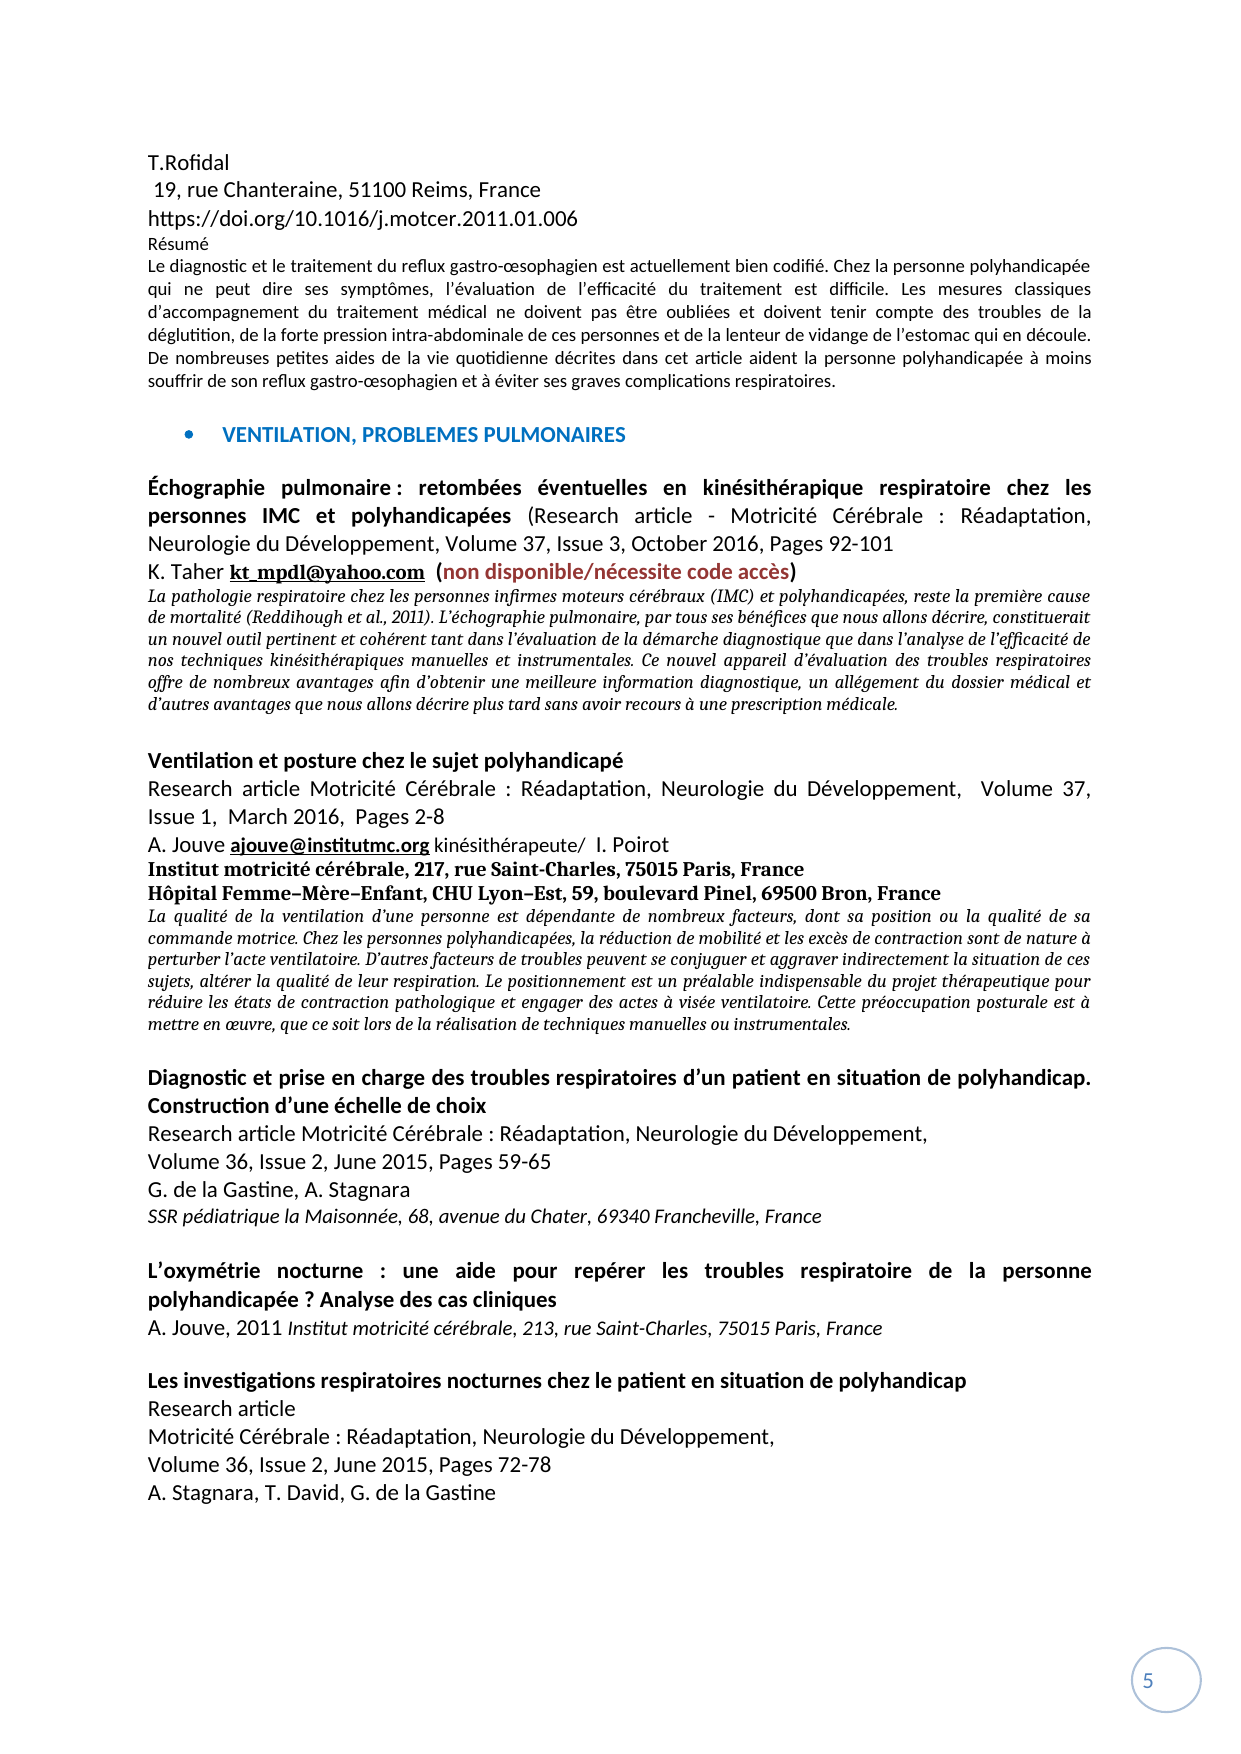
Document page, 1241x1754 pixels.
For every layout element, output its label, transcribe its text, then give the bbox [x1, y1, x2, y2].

text Le diagnostic et le traitement du reflux gastro-œsophagien est actuellement bien codifié. Chez la personne polyhandicapée qui ne peut dire ses symptômes, l’évaluation de l’efficacité du traitement est difficile. Les mesures classiques d’accompagnement du traitement médical ne doivent pas être oubliées et doivent tenir compte des troubles de la déglutition, de la forte pression intra-abdominale de ces personnes et de la lenteur de vidange de l’estomac qui en découle. De nombreuses petites aides de la vie quotidienne décrites dans cet article aident la personne polyhandicapée à moins souffrir de son reflux gastro-œsophagien et à éviter ses graves complications respiratoires. [148, 254, 1093, 392]
text La pathologie respiratoire chez les personnes infirmes moteurs cérébraux (IMC) et polyhandicapées, reste la première cause de mortalité (Reddihough et al., 2011). L’échographie pulmonaire, par tous ses bénéfices que nous allons décrire, constituerait un nouvel outil pertinent et cohérent tant dans l’évaluation de la démarche diagnostique que dans l’analyse de l’efficacité de nos techniques kinésithérapiques manuelles et instrumentales. Ce nouvel appareil d’évaluation des troubles respiratoires offre de nombreux avantages afin d’obtenir une meilleure information diagnostique, un allégement du dossier médical et d’autres avantages que nous allons décrire plus tard sans avoir recours à une prescription médicale. [148, 585, 1093, 714]
text K. Taher kt_mpdl@yahoo.com (non disponible/nécessite code accès) [148, 557, 1093, 585]
text Résumé [148, 232, 1093, 254]
text Hôpital Femme–Mère–Enfant, CHU Lyon–Est, 59, boulevard Pinel, 69500 Bron, France [148, 882, 1093, 906]
text La qualité de la ventilation d’une personne est dépendante de nombreux facteurs, dont sa position ou la qualité de sa commande motrice. Chez les personnes polyhandicapées, la réduction de mobilité et les excès de contraction sont de nature à perturber l’acte ventilatoire. D’autres facteurs de troubles peuvent se conjuguer et aggraver indirectement la situation de ces sujets, altérer la qualité de leur respiration. Le positionnement est un préalable indispensable du projet thérapeutique pour réduire les états de contraction pathologique et engager des actes à visée ventilatoire. Cette préoccupation posturale est à mettre en œuvre, que ce soit lors de la réalisation de techniques manuelles ou instrumentales. [148, 906, 1093, 1035]
text A. Jouve, 2011 Institut motricité cérébrale, 213, rue Saint-Charles, 75015 Paris, France [148, 1313, 1093, 1341]
text Volume 36, Issue 2, June 2015, Pages 72-78 [148, 1450, 1093, 1478]
text Institut motricité cérébrale, 217, rue Saint-Charles, 75015 Paris, France [148, 858, 1093, 882]
text https://doi.org/10.1016/j.motcer.2011.01.006 [148, 204, 1093, 232]
text SSR pédiatrique la Maisonnée, 68, avenue du Chater, 69340 Francheville, France [148, 1203, 1093, 1229]
text Diagnostic et prise en charge des troubles respiratoires d’un patient en situation de polyhandicap. Construction d’une échelle de choix [148, 1063, 1093, 1119]
text Research article Motricité Cérébrale : Réadaptation, Neurologie du Développement, [148, 1119, 1093, 1147]
text A. Jouve ajouve@institutmc.org kinésithérapeute/ I. Poirot [148, 830, 1093, 858]
text G. de la Gastine, A. Stagnara [148, 1175, 1093, 1203]
text Ventilation et posture chez le sujet polyhandicapé [148, 746, 1093, 774]
list VENTILATION, PROBLEMES PULMONAIRES [185, 420, 1093, 448]
text A. Stagnara, T. David, G. de la Gastine [148, 1478, 1093, 1506]
text Research article Motricité Cérébrale : Réadaptation, Neurologie du Développement, Volume 37, Issue 1, March 2016, Pages 2-8 [148, 774, 1093, 830]
text 19, rue Chanteraine, 51100 Reims, France [148, 176, 1093, 204]
text Volume 36, Issue 2, June 2015, Pages 59-65 [148, 1147, 1093, 1175]
text Les investigations respiratoires nocturnes chez le patient en situation de polyhandicap [148, 1366, 1093, 1394]
text Motricité Cérébrale : Réadaptation, Neurologie du Développement, [148, 1422, 1093, 1450]
text Échographie pulmonaire : retombées éventuelles en kinésithérapique respiratoire chez les personnes IMC et polyhandicapées (Research article - Motricité Cérébrale : Réadaptation, Neurologie du Développement, Volume 37, Issue 3, October 2016, Pages 92-101 [148, 473, 1093, 557]
text L’oxymétrie nocturne : une aide pour repérer les troubles respiratoire de la personne polyhandicapée ? Analyse des cas cliniques [148, 1257, 1093, 1313]
text Research article [148, 1394, 1093, 1422]
text T.Rofidal [148, 148, 1093, 176]
